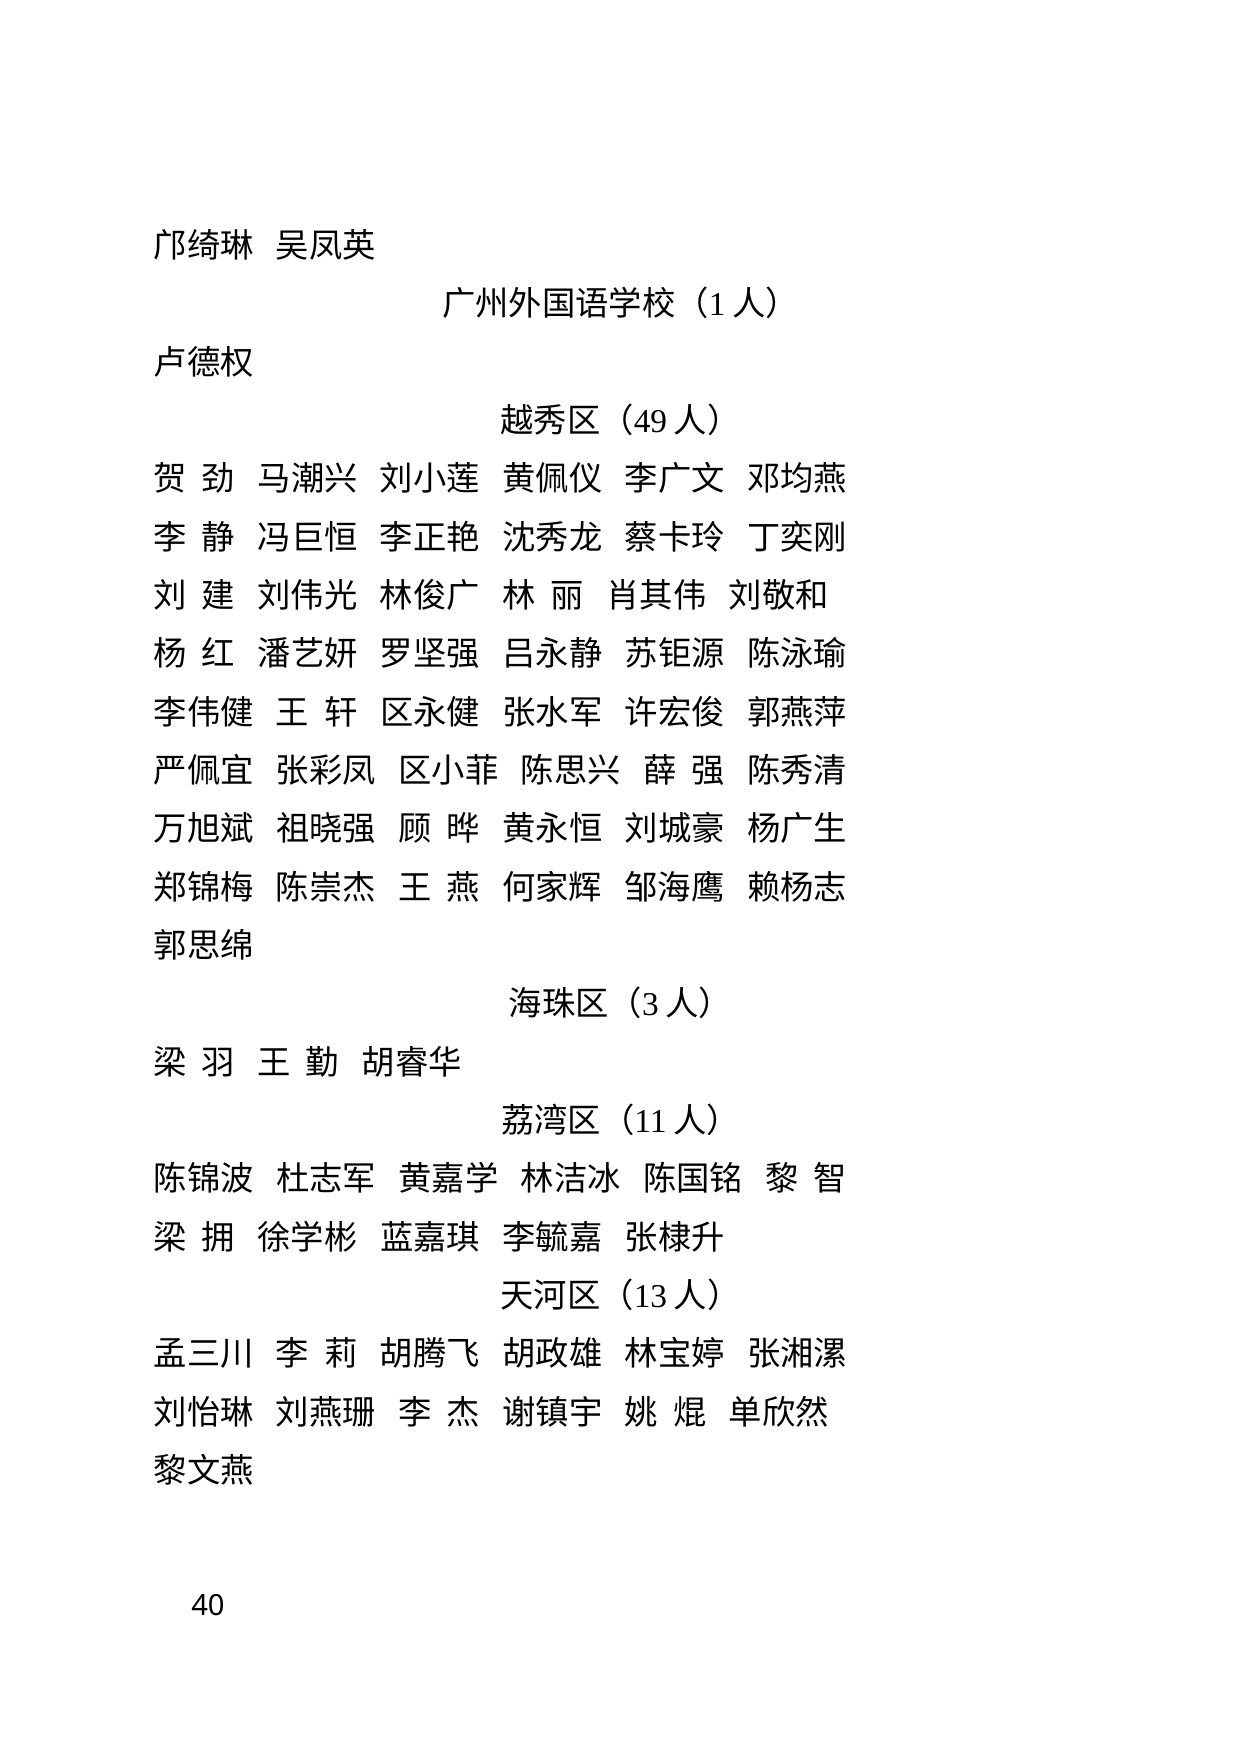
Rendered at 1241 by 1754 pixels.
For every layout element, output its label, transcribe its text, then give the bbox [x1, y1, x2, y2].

text 孟三川 李 莉 胡腾飞 胡政雄 林宝婷 张湘漯 [153, 1319, 1087, 1377]
text 广州外国语学校（1人） [153, 269, 1087, 327]
text 梁 羽 王 勤 胡睿华 [153, 1027, 1087, 1086]
text 梁 拥 徐学彬 蓝嘉琪 李毓嘉 张棣升 [153, 1202, 1087, 1261]
text 严佩宜 张彩凤 区小菲 陈思兴 薛 强 陈秀清 [153, 736, 1087, 794]
text 越秀区（49人） [153, 386, 1087, 444]
text 李 静 冯巨恒 李正艳 沈秀龙 蔡卡玲 丁奕刚 [153, 502, 1087, 561]
text 杨 红 潘艺妍 罗坚强 吕永静 苏钜源 陈泳瑜 [153, 619, 1087, 677]
text 贺 劲 马潮兴 刘小莲 黄佩仪 李广文 邓均燕 [153, 444, 1087, 502]
text 刘怡琳 刘燕珊 李 杰 谢镇宇 姚 焜 单欣然 [153, 1377, 1087, 1436]
text 海珠区（3人） [153, 969, 1087, 1027]
text 陈锦波 杜志军 黄嘉学 林洁冰 陈国铭 黎 智 [153, 1144, 1087, 1202]
text 邝绮琳 吴凤英 [153, 211, 1087, 269]
text 荔湾区（11人） [153, 1086, 1087, 1144]
text 万旭斌 祖晓强 顾 晔 黄永恒 刘城豪 杨广生 [153, 794, 1087, 852]
text 郭思绵 [153, 911, 1087, 969]
text 刘 建 刘伟光 林俊广 林 丽 肖其伟 刘敬和 [153, 561, 1087, 619]
text 天河区（13人） [153, 1261, 1087, 1319]
text 黎文燕 [153, 1436, 1087, 1494]
text 郑锦梅 陈崇杰 王 燕 何家辉 邹海鹰 赖杨志 [153, 852, 1087, 911]
text 卢德权 [153, 327, 1087, 386]
text 李伟健 王 轩 区永健 张水军 许宏俊 郭燕萍 [153, 677, 1087, 736]
